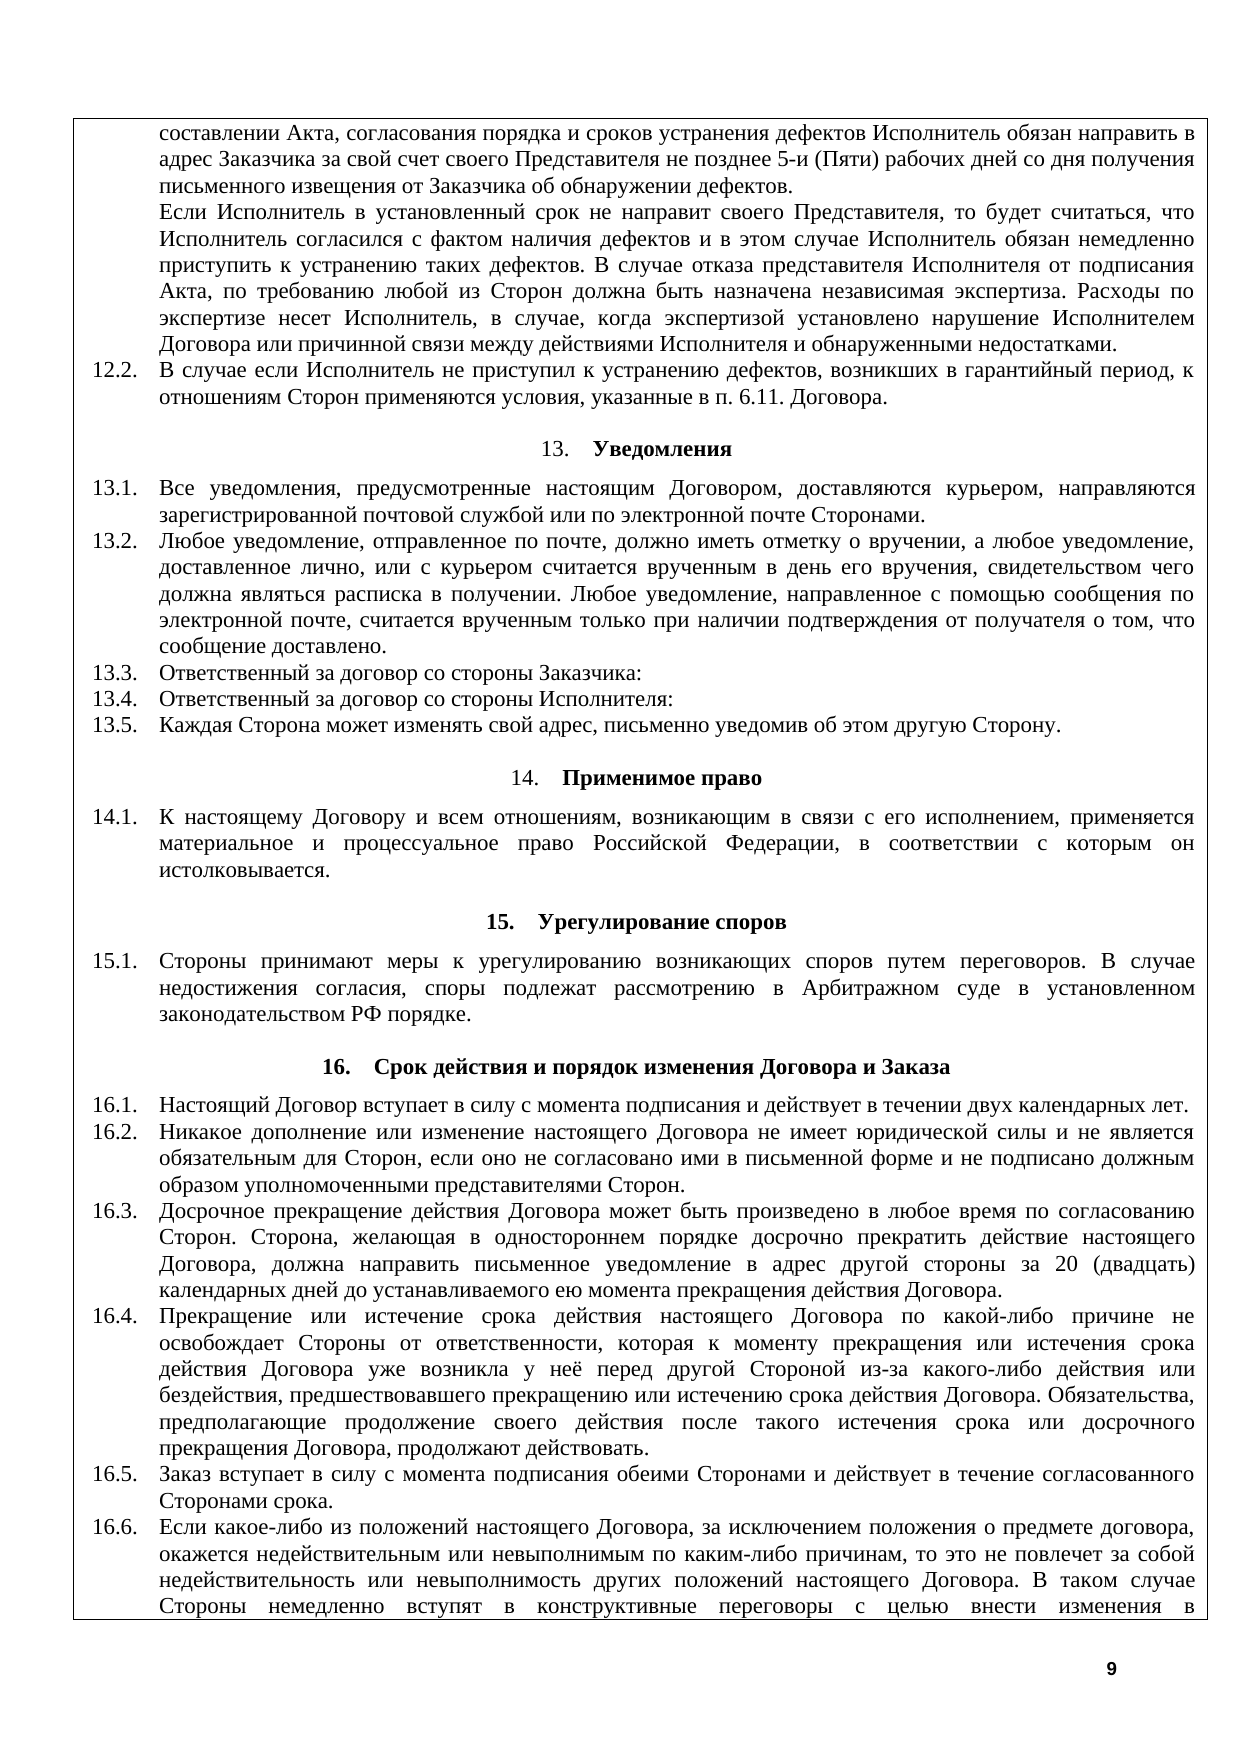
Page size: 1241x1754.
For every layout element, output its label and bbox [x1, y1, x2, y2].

table_header [74, 119, 1207, 1619]
